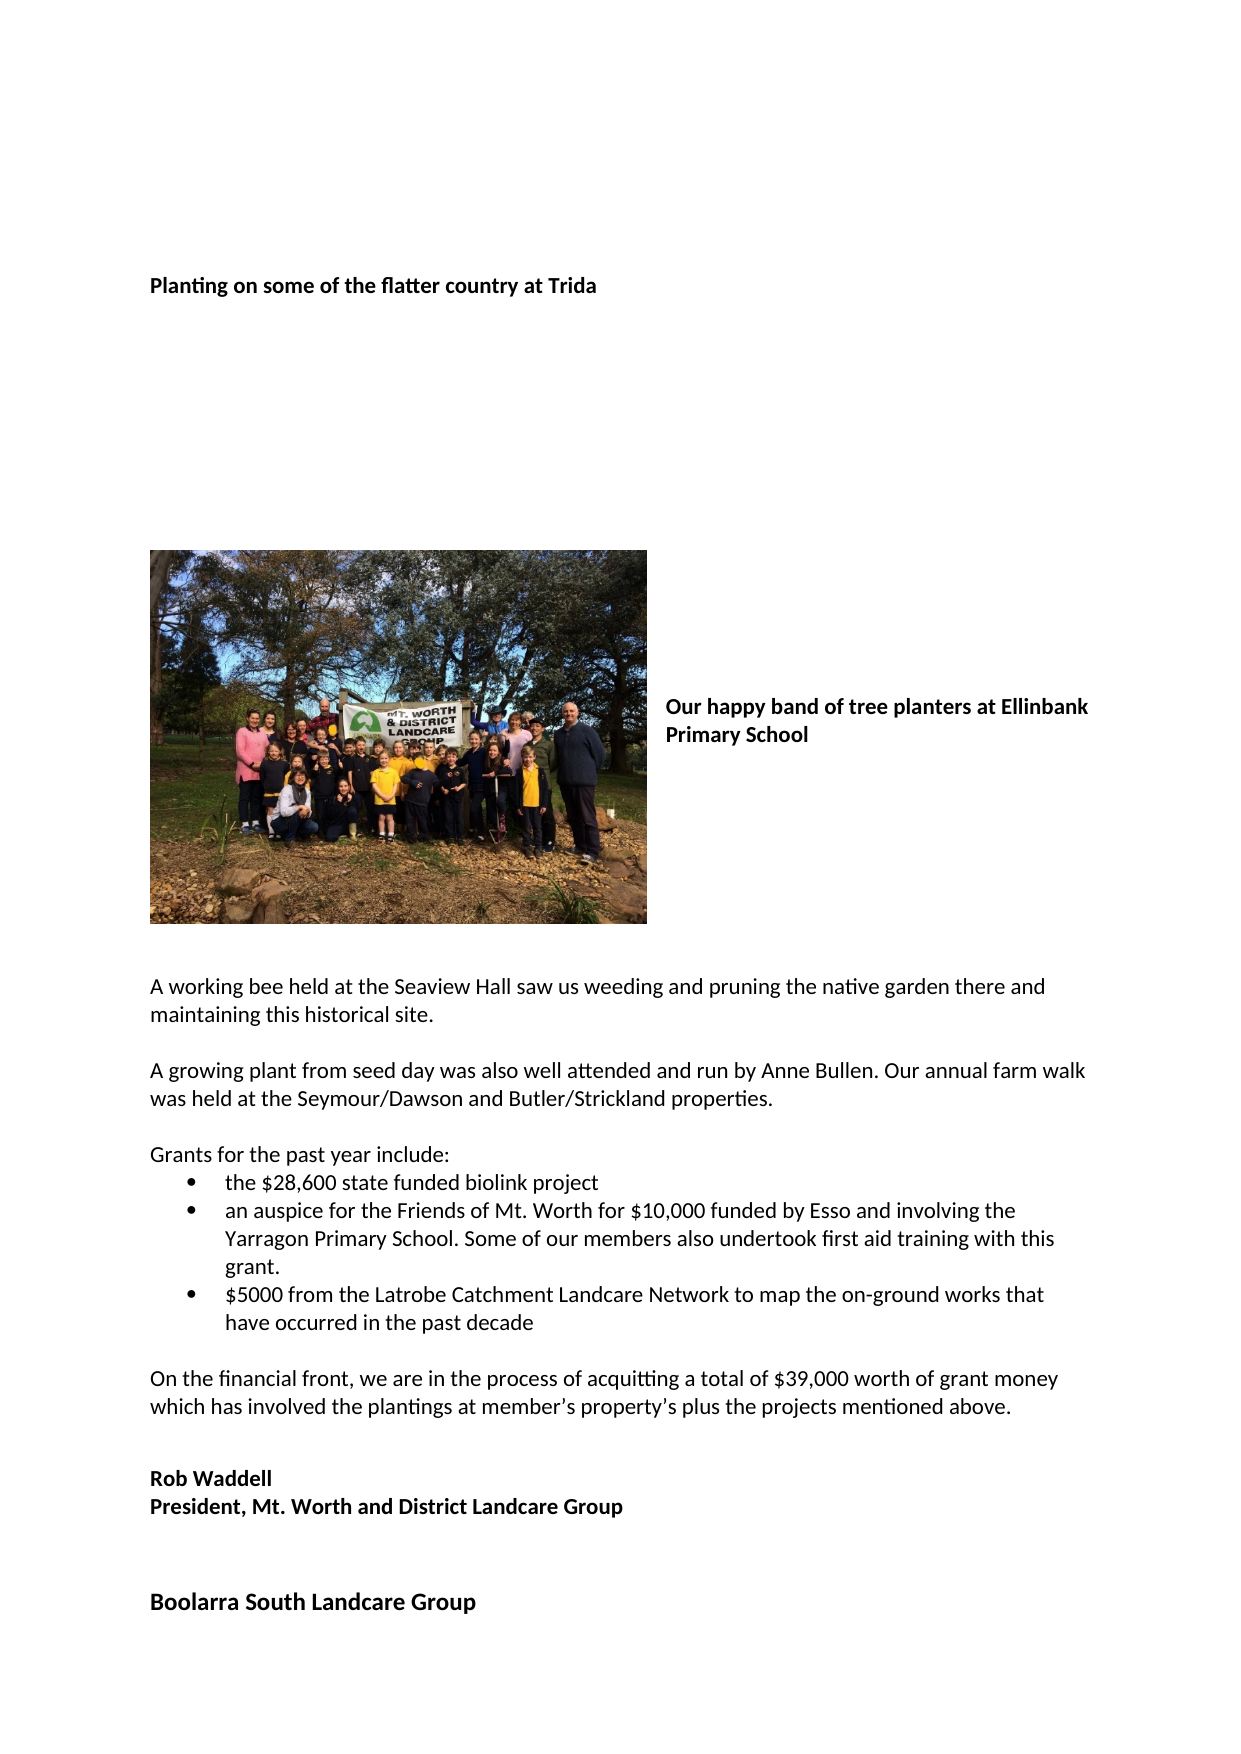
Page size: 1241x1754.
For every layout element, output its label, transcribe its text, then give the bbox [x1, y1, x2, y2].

text President, Mt. Worth and District Landcare Group [150, 1492, 1090, 1521]
text Grants for the past year include: [150, 1140, 1090, 1168]
text Our happy band of tree planters at Ellinbank Primary School [647, 692, 1090, 748]
text A growing plant from seed day was also well attended and run by Anne Bullen. Our annual farm walk was held at the Seymour/Dawson and Butler/Strickland properties. [150, 1056, 1090, 1112]
text A working bee held at the Seaview Hall saw us weeding and pruning the native garden there and maintaining this historical site. [150, 972, 1090, 1028]
list $5000 from the Latrobe Catchment Landcare Network to map the on-ground works that have occurred in the past decade [187, 1280, 1090, 1336]
list an auspice for the Friends of Mt. Worth for $10,000 funded by Esso and involving the Yarragon Primary School. Some of our members also undertook first aid training with this grant. [187, 1196, 1090, 1280]
text Rob Waddell [150, 1464, 1090, 1492]
text On the financial front, we are in the process of acquitting a total of $39,000 worth of grant money which has involved the plantings at member’s property’s plus the projects mentioned above. [150, 1364, 1090, 1420]
picture [150, 550, 647, 924]
list the $28,600 state funded biolink project [187, 1168, 1090, 1196]
text Planting on some of the flatter country at Trida [150, 272, 1090, 299]
text Boolarra South Landcare Group [150, 1586, 1090, 1617]
